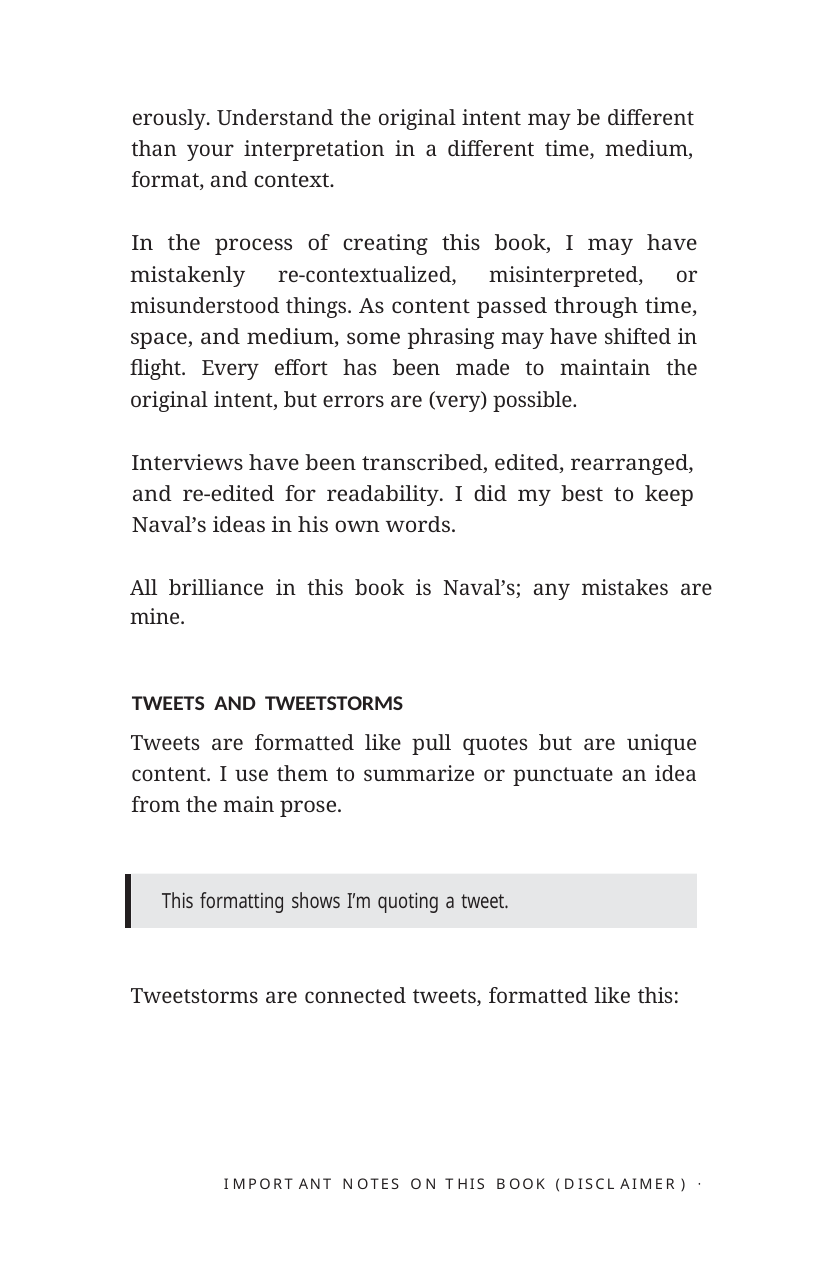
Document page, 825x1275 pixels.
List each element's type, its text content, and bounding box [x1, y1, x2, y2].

text Tweets are formatted like pull quotes but are unique content. I use them to summarize or punctuate an idea from the main prose. [130, 728, 698, 819]
text erously. Understand the original intent may be different than your interpretation in a different time, medium, format, and context. [131, 103, 694, 194]
text Interviews have been transcribed, edited, rearranged, and re-edited for readability. I did my best to keep Naval’s ideas in his own words. [131, 448, 694, 539]
subtitle TWEETS AND TWEETSTORMS [132, 690, 712, 716]
text Tweetstorms are connected tweets, formatted like this: [130, 982, 712, 1010]
text In the process of creating this book, I may have mistakenly re-contextualized, misinterpreted, or misunderstood things. As content passed through time, space, and medium, some phrasing may have shifted in flight. Every effort has been made to maintain the original intent, but errors are (very) possible. [130, 228, 697, 413]
text All brilliance in this book is Naval’s; any mistakes are mine. [130, 573, 712, 630]
